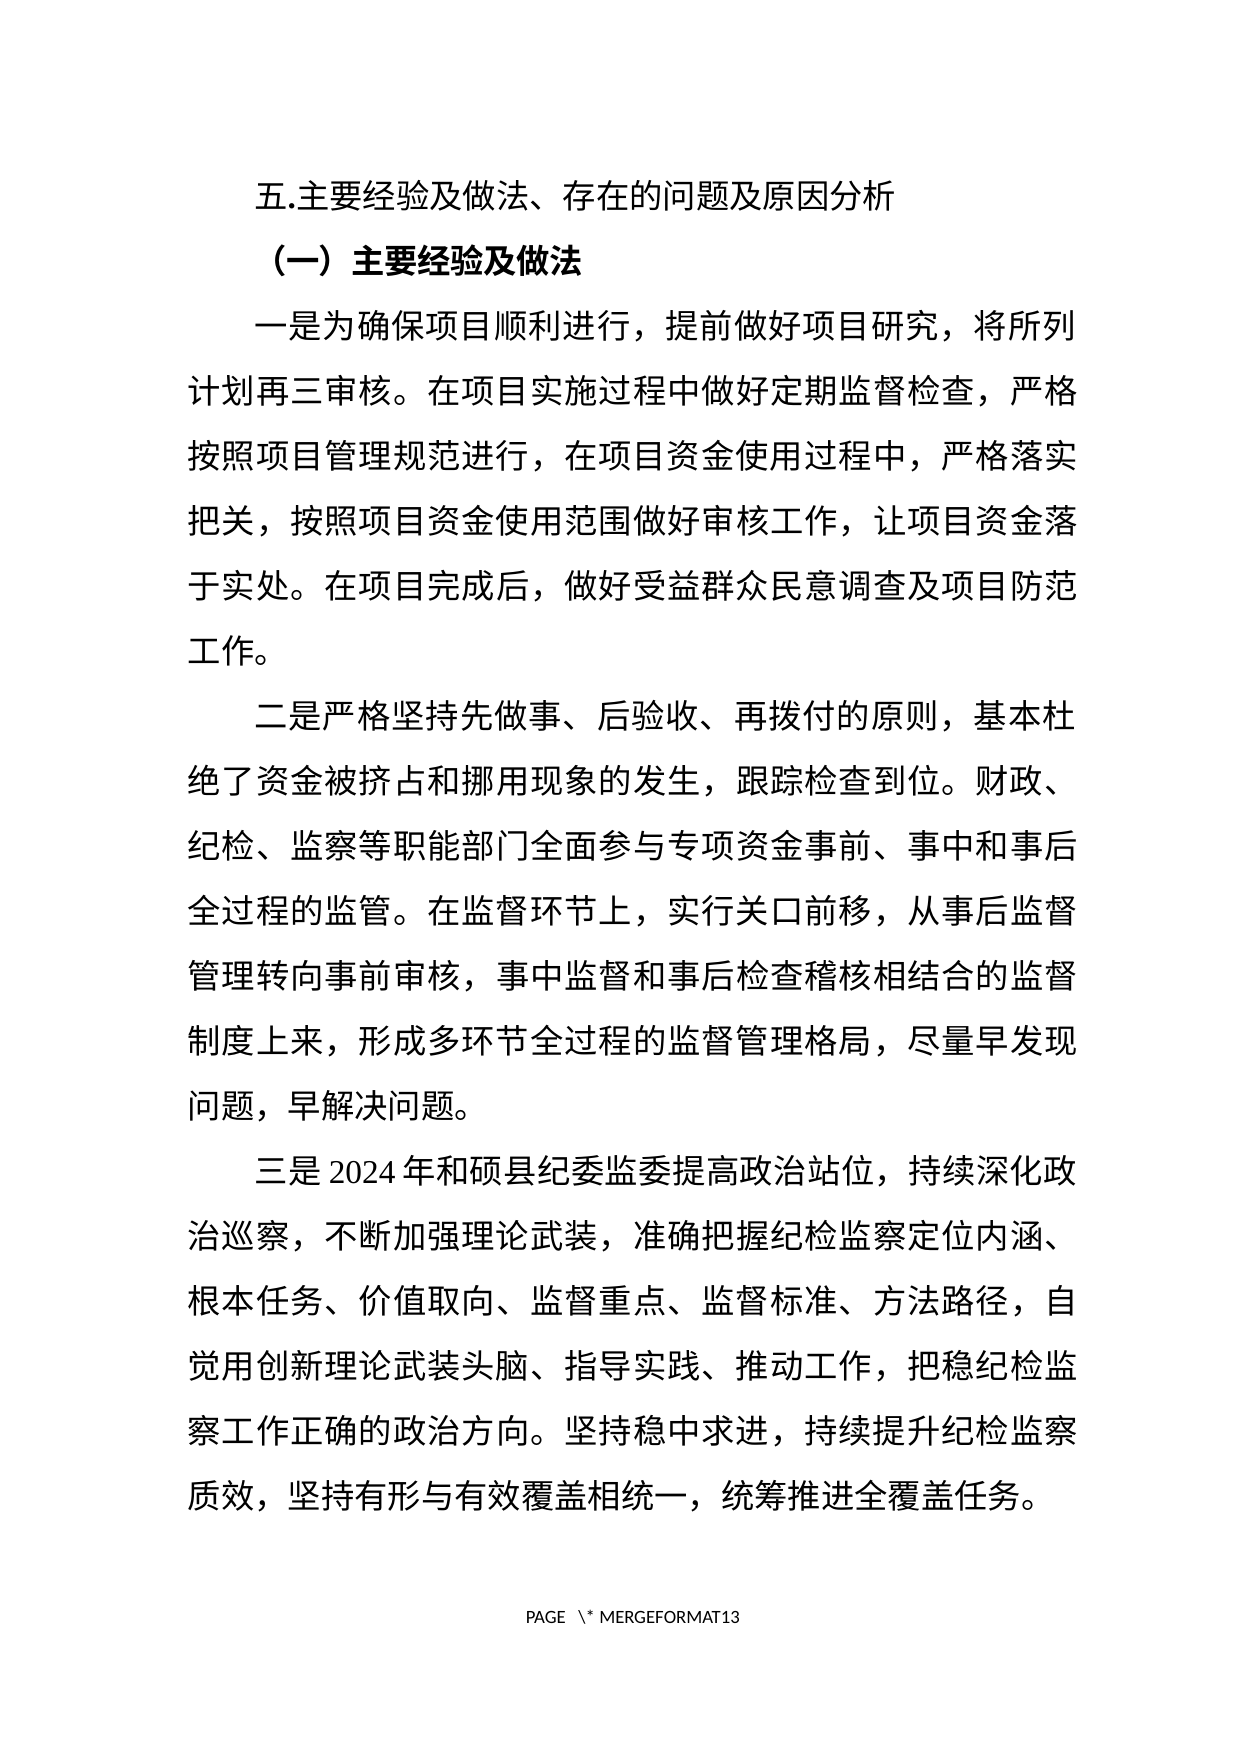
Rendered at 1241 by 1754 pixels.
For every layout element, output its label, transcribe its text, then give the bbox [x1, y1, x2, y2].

text 二是严格坚持先做事、后验收、再拨付的原则，基本杜绝了资金被挤占和挪用现象的发生，跟踪检查到位。财政、纪检、监察等职能部门全面参与专项资金事前、事中和事后全过程的监管。在监督环节上，实行关口前移，从事后监督管理转向事前审核，事中监督和事后检查稽核相结合的监督制度上来，形成多环节全过程的监督管理格局，尽量早发现问题，早解决问题。 [187, 682, 1078, 1137]
text 一是为确保项目顺利进行，提前做好项目研究，将所列计划再三审核。在项目实施过程中做好定期监督检查，严格按照项目管理规范进行，在项目资金使用过程中，严格落实把关，按照项目资金使用范围做好审核工作，让项目资金落于实处。在项目完成后，做好受益群众民意调查及项目防范工作。 [187, 292, 1078, 682]
text 五.主要经验及做法、存在的问题及原因分析 [187, 162, 1078, 227]
text （一）主要经验及做法 [187, 227, 1078, 292]
text 三是2024年和硕县纪委监委提高政治站位，持续深化政治巡察，不断加强理论武装，准确把握纪检监察定位内涵、根本任务、价值取向、监督重点、监督标准、方法路径，自觉用创新理论武装头脑、指导实践、推动工作，把稳纪检监察工作正确的政治方向。坚持稳中求进，持续提升纪检监察质效，坚持有形与有效覆盖相统一，统筹推进全覆盖任务。 [187, 1137, 1078, 1527]
